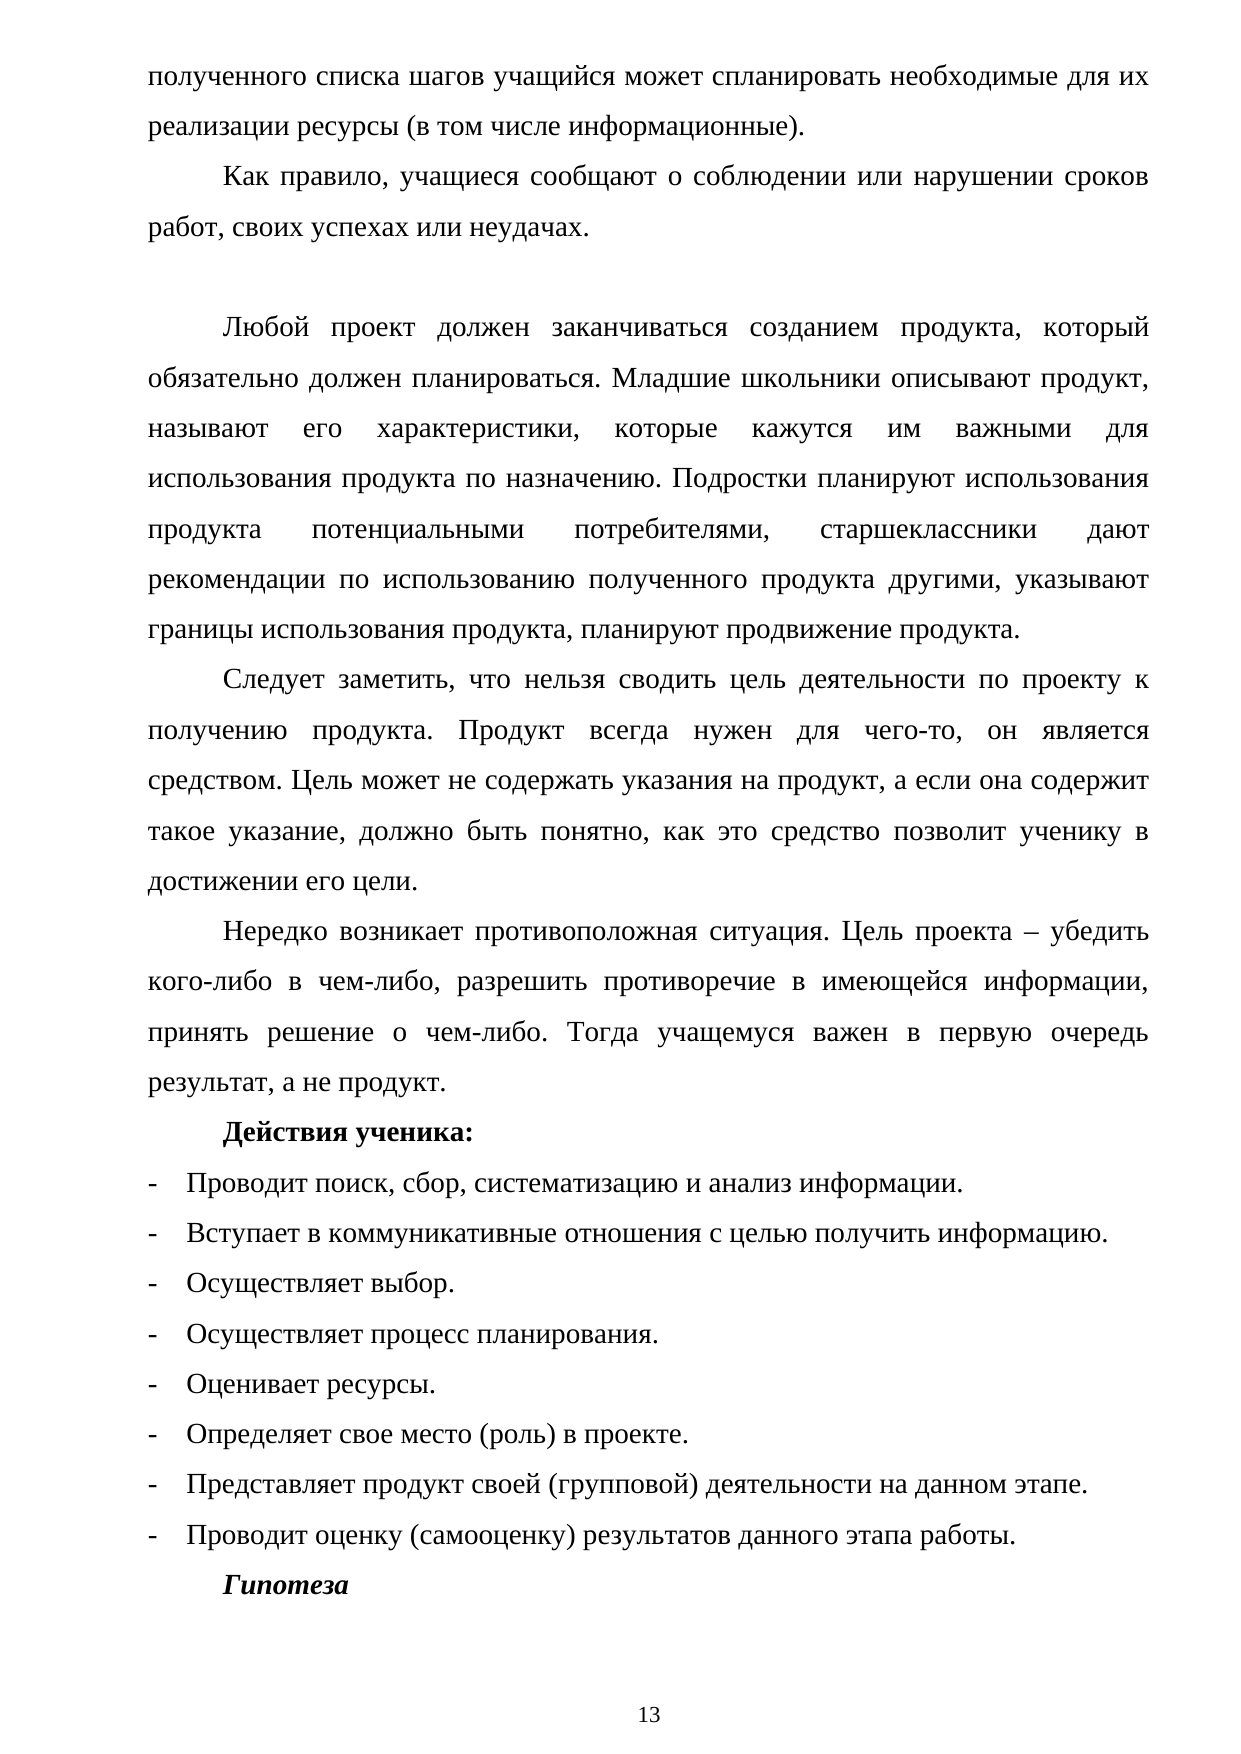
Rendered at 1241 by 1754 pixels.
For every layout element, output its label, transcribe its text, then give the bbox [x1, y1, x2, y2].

text Действия ученика: [148, 1114, 1150, 1148]
list Определяет свое место (роль) в проекте. [148, 1416, 1150, 1450]
text Нередко возникает противоположная ситуация. Цель проекта – убедить кого-либо в чем-либо, разрешить противоречие в имеющейся информации, принять решение о чем-либо. Тогда учащемуся важен в первую очередь результат, а не продукт. [148, 913, 1150, 1098]
text Как правило, учащиеся сообщают о соблюдении или нарушении сроков работ, своих успехах или неудачах. [148, 158, 1150, 242]
list Осуществляет процесс планирования. [148, 1316, 1150, 1349]
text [148, 58, 1150, 142]
list Осуществляет выбор. [148, 1265, 1150, 1299]
text Следует заметить, что нельзя сводить цель деятельности по проекту к получению продукта. Продукт всегда нужен для чего-то, он является средством. Цель может не содержать указания на продукт, а если она содержит такое указание, должно быть понятно, как это средство позволит ученику в достижении его цели. [148, 662, 1150, 896]
list Представляет продукт своей (групповой) деятельности на данном этапе. [148, 1467, 1150, 1500]
list Вступает в коммуникативные отношения с целью получить информацию. [148, 1215, 1150, 1249]
list Проводит поиск, сбор, систематизацию и анализ информации. [148, 1165, 1150, 1198]
text Гипотеза [148, 1567, 1150, 1601]
list Проводит оценку (самооценку) результатов данного этапа работы. [148, 1517, 1150, 1551]
text Любой проект должен заканчиваться созданием продукта, который обязательно должен планироваться. Младшие школьники описывают продукт, называют его характеристики, которые кажутся им важными для использования продукта по назначению. Подростки планируют использования продукта потенциальными потребителями, старшеклассники дают рекомендации по использованию полученного продукта другими, указывают границы использования продукта, планируют продвижение продукта. [148, 309, 1150, 645]
list Оценивает ресурсы. [148, 1366, 1150, 1399]
